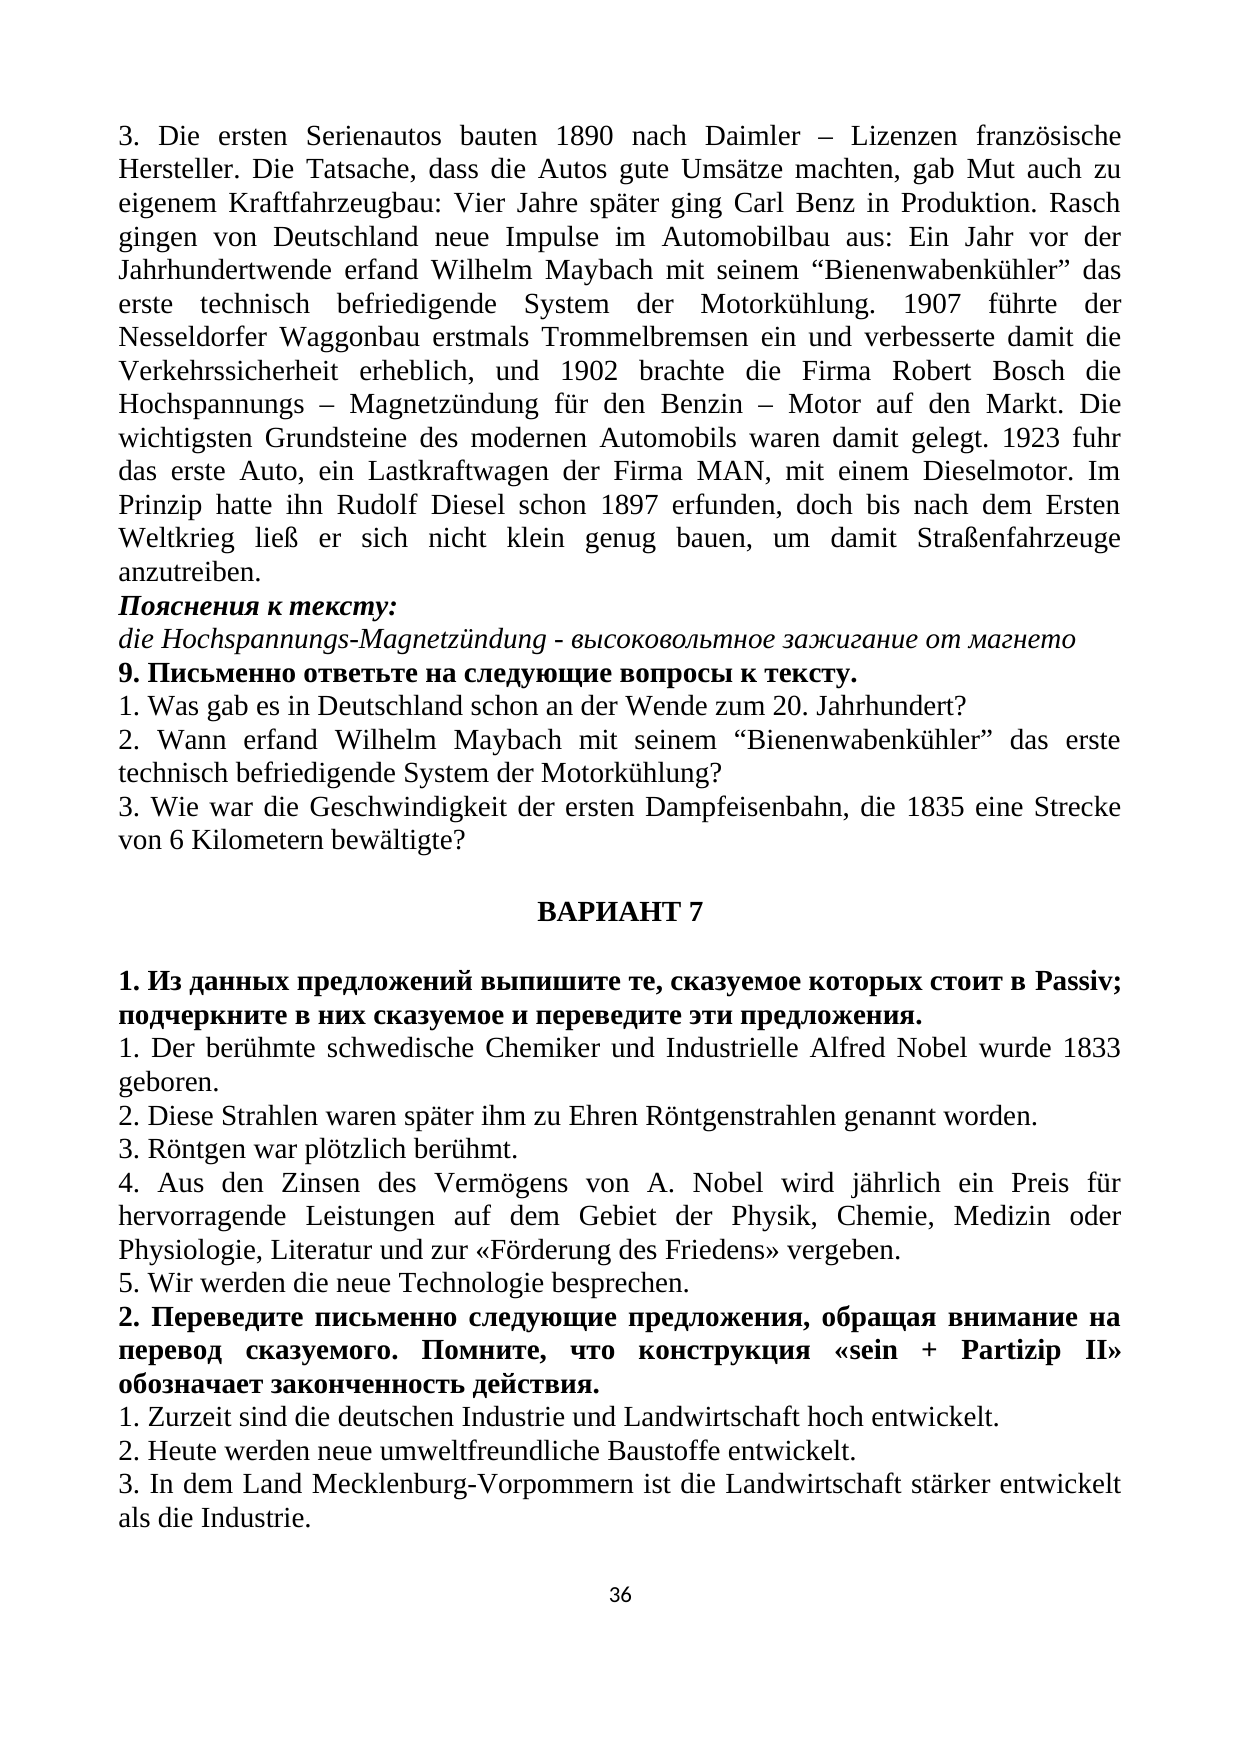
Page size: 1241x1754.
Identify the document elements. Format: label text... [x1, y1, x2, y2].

text 4. Aus den Zinsen des Vermögens von A. Nobel wird jährlich ein Preis für hervorragende Leistungen auf dem Gebiet der Physik, Chemie, Medizin oder Physiologie, Literatur und zur «Förderung des Friedens» vergeben. [118, 1165, 1122, 1265]
text 2. Переведите письменно следующие предложения, обращая внимание на перевод сказуемого. Помните, что конструкция «sein + Partizip II» обозначает законченность действия. [118, 1299, 1122, 1399]
subtitle ВАРИАНТ 7 [118, 894, 1122, 927]
text 9. Письменно ответьте на следующие вопросы к тексту. [118, 655, 1122, 688]
text 3. In dem Land Mecklenburg-Vorpommern ist die Landwirtschaft stärker entwickelt als die Industrie. [118, 1467, 1122, 1534]
text 1. Was gab es in Deutschland schon an der Wende zum 20. Jahrhundert? [118, 688, 1122, 722]
text 2. Heute werden neue umweltfreundliche Baustoffe entwickelt. [118, 1433, 1122, 1467]
text die Hochspannungs-Magnetzündung - высоковольтное зажигание от магнето [118, 621, 1122, 655]
text 1. Zurzeit sind die deutschen Industrie und Landwirtschaft hoch entwickelt. [118, 1399, 1122, 1433]
text 3. Röntgen war plötzlich berühmt. [118, 1131, 1122, 1165]
text 2. Wann erfand Wilhelm Maybach mit seinem “Bienenwabenkühler” das erste technisch befriedigende System der Motorkühlung? [118, 722, 1122, 789]
text 1. Der berühmte schwedische Chemiker und Industrielle Alfred Nobel wurde 1833 geboren. [118, 1031, 1122, 1098]
text Пояснения к тексту: [118, 588, 1122, 621]
text 3. Wie war die Geschwindigkeit der ersten Dampfeisenbahn, die 1835 eine Strecke von 6 Kilometern bewältigte? [118, 789, 1122, 856]
text 3. Die ersten Serienautos bauten 1890 nach Daimler – Lizenzen französische Hersteller. Die Tatsache, dass die Autos gute Umsätze machten, gab Mut auch zu eigenem Kraftfahrzeugbau: Vier Jahre später ging Carl Benz in Produktion. Rasch gingen von Deutschland neue Impulse im Automobilbau aus: Ein Jahr vor der Jahrhundertwende erfand Wilhelm Maybach mit seinem “Bienenwabenkühler” das erste technisch befriedigende System der Motorkühlung. 1907 führte der Nesseldorfer Waggonbau erstmals Trommelbremsen ein und verbesserte damit die Verkehrssicherheit erheblich, und 1902 brachte die Firma Robert Bosch die Hochspannungs – Magnetzündung für den Benzin – Motor auf den Markt. Die wichtigsten Grundsteine des modernen Automobils waren damit gelegt. 1923 fuhr das erste Auto, ein Lastkraftwagen der Firma MAN, mit einem Dieselmotor. Im Prinzip hatte ihn Rudolf Diesel schon 1897 erfunden, doch bis nach dem Ersten Weltkrieg ließ er sich nicht klein genug bauen, um damit Straßenfahrzeuge anzutreiben. [118, 118, 1122, 588]
text 5. Wir werden die neue Technologie besprechen. [118, 1265, 1122, 1299]
text 1. Из данных предложений выпишите те, сказуемое которых стоит в Passiv; подчеркните в них сказуемое и переведите эти предложения. [118, 963, 1122, 1031]
text 2. Diese Strahlen waren später ihm zu Ehren Röntgenstrahlen genannt worden. [118, 1098, 1122, 1131]
